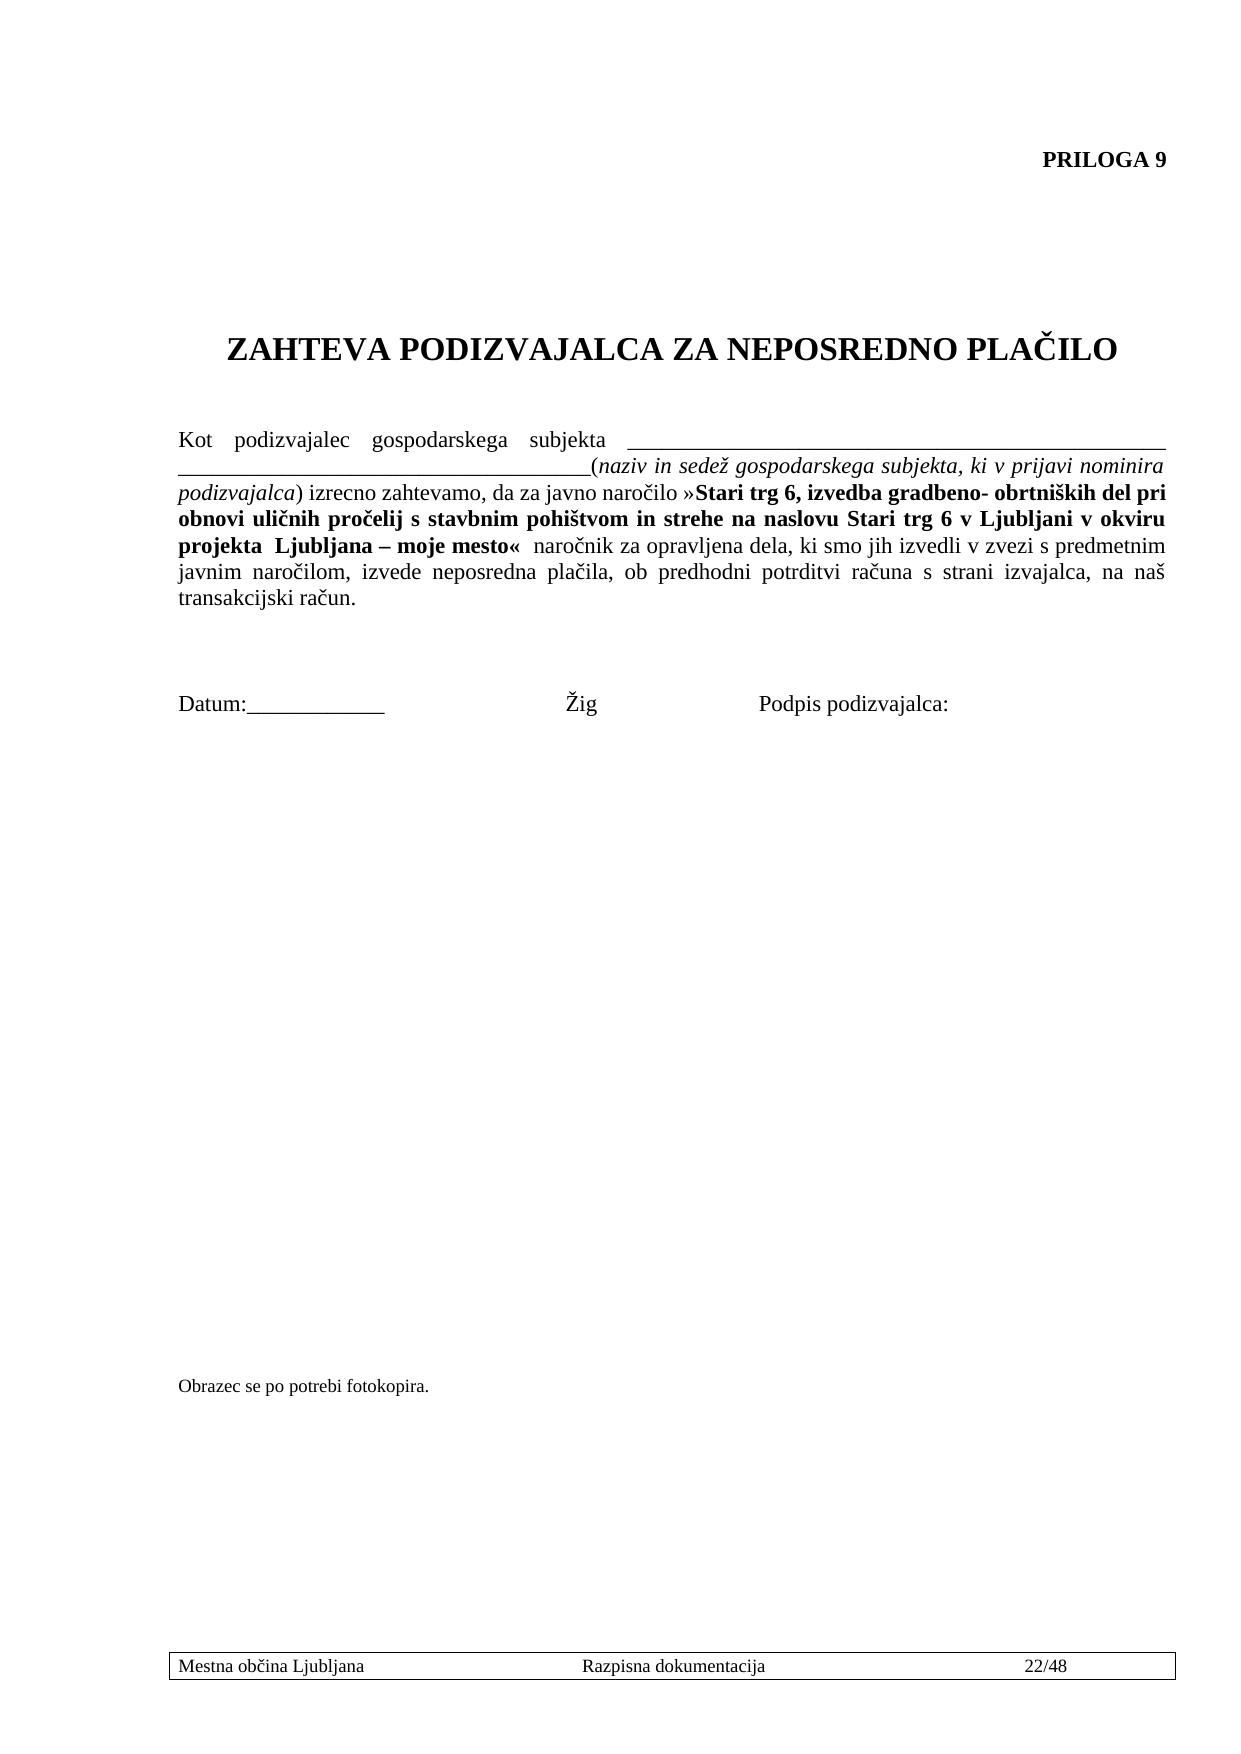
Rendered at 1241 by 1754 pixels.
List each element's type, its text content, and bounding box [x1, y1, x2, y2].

text ZAHTEVA PODIZVAJALCA ZA NEPOSREDNO PLAČILO [178, 329, 1167, 367]
text Datum:____________ Žig Podpis podizvajalca: [178, 690, 1167, 716]
text Obrazec se po potrebi fotokopira. [178, 1375, 1167, 1397]
text Kot podizvajalec gospodarskega subjekta _______________________________________________ ____________________________________(naziv in sedež gospodarskega subjekta, ki v prijavi nominira podizvajalca) izrecno zahtevamo, da za javno naročilo »Stari trg 6, izvedba gradbeno- obrtniških del pri obnovi uličnih pročelij s stavbnim pohištvom in strehe na naslovu Stari trg 6 v Ljubljani v okviru projekta Ljubljana – moje mesto« naročnik za opravljena dela, ki smo jih izvedli v zvezi s predmetnim javnim naročilom, izvede neposredna plačila, ob predhodni potrditvi računa s strani izvajalca, na naš transakcijski račun. [178, 426, 1167, 611]
text PRILOGA 9 [178, 146, 1167, 172]
